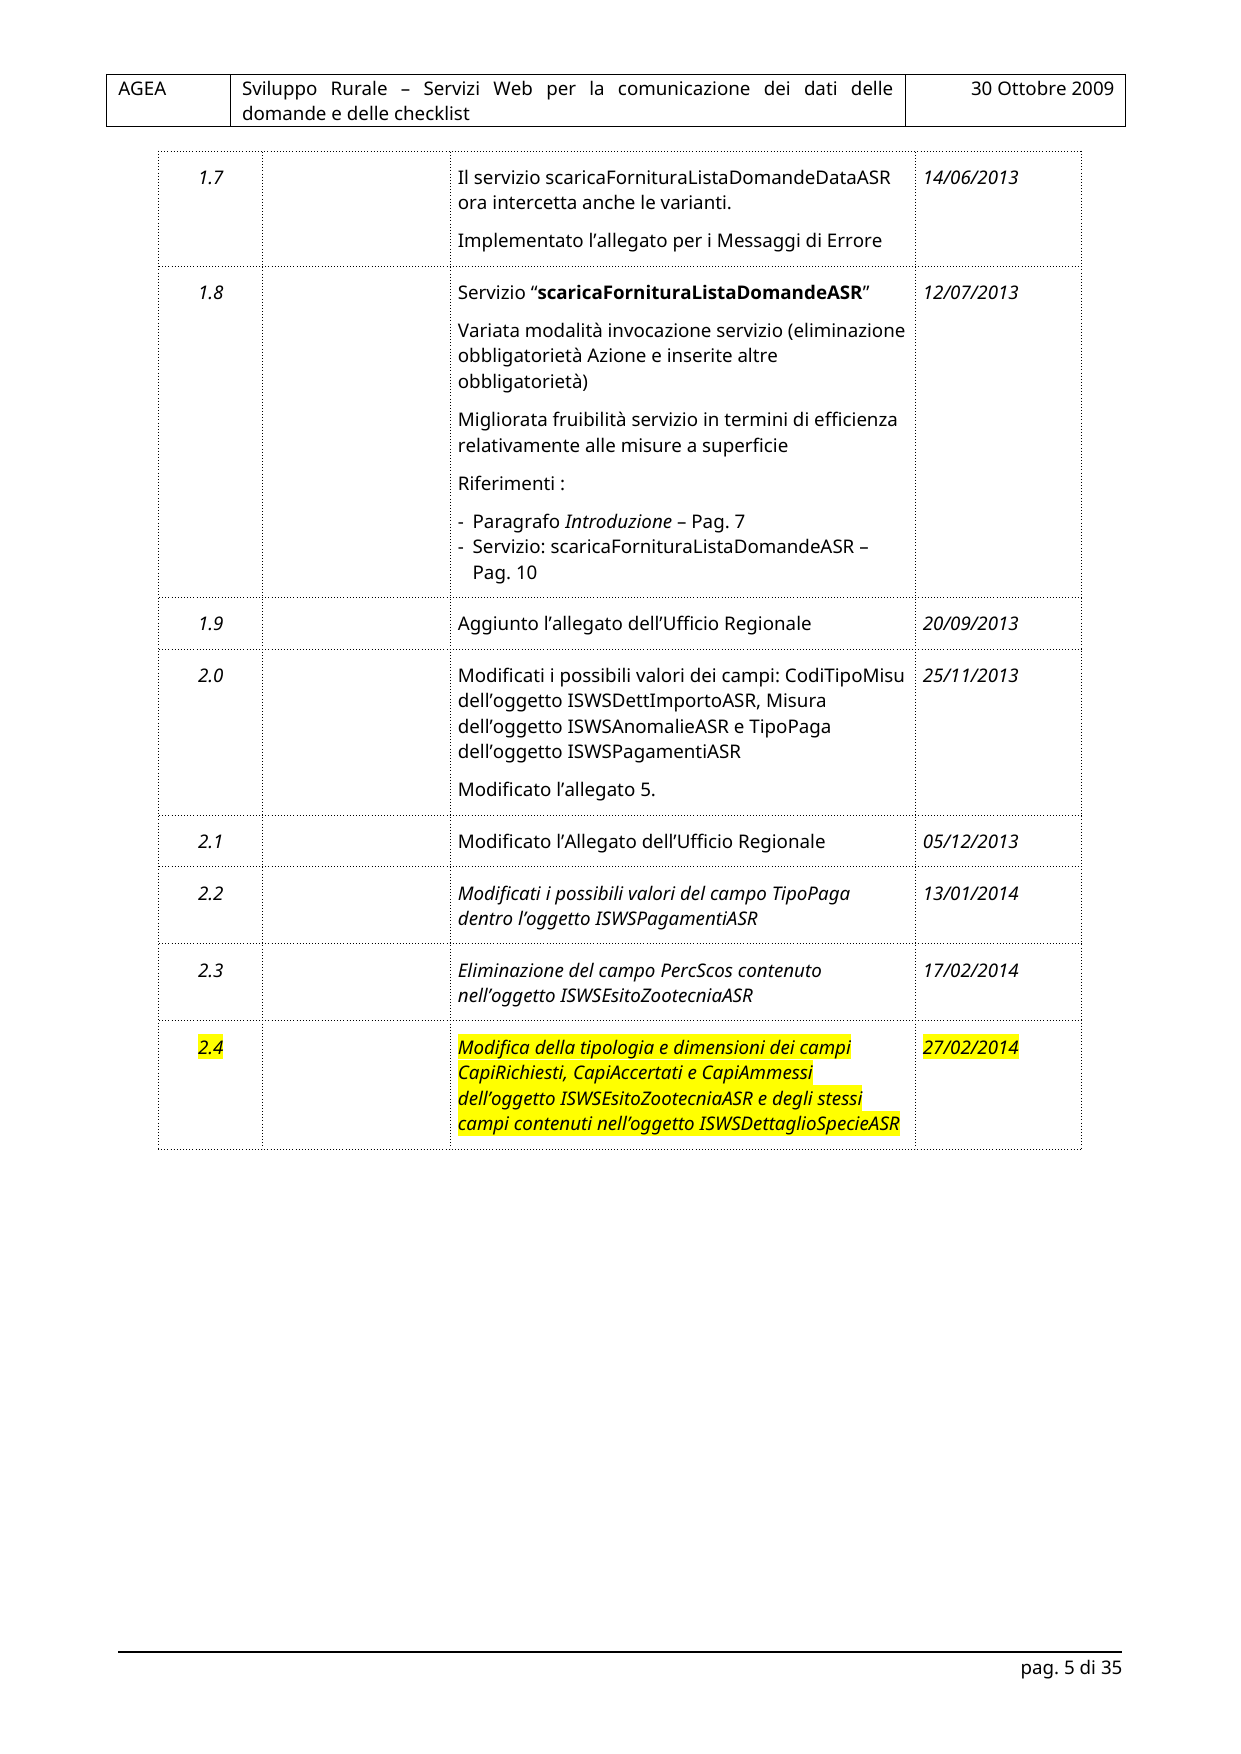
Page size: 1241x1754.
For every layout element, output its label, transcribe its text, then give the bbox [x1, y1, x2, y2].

table_cell [263, 1020, 450, 1148]
table_cell 20/09/2013 [915, 597, 1082, 648]
table_cell 1.8 [159, 266, 263, 597]
table_cell Modificati i possibili valori dei campi: CodiTipoMisu dell’oggetto ISWSDettImportoASR, Misura dell’oggetto ISWSAnomalieASR e TipoPaga dell’oggetto ISWSPagamentiASR Modificato l’allegato 5. [450, 649, 915, 815]
table_cell Il servizio scaricaFornituraListaDomandeDataASR ora intercetta anche le varianti. Implementato l’allegato per i Messaggi di Errore [450, 151, 915, 266]
table_cell Modificato l’Allegato dell’Ufficio Regionale [450, 815, 915, 866]
table_cell 2.2 [159, 866, 263, 943]
table_cell 2.0 [159, 649, 263, 815]
table_cell 2.1 [159, 815, 263, 866]
table_cell 1.9 [159, 597, 263, 648]
table_cell 25/11/2013 [915, 649, 1082, 815]
table_cell [263, 815, 450, 866]
table_cell [263, 649, 450, 815]
table_cell 17/02/2014 [915, 943, 1082, 1020]
table_cell Servizio “scaricaFornituraListaDomandeASR” Variata modalità invocazione servizio (eliminazione obbligatorietà Azione e inserite altre obbligatorietà) Migliorata fruibilità servizio in termini di efficienza relativamente alle misure a superficie Riferimenti : Paragrafo Introduzione – Pag. 7 Servizio: scaricaFornituraListaDomandeASR – Pag. 10 [450, 266, 915, 597]
table_cell [263, 597, 450, 648]
table_cell Aggiunto l’allegato dell’Ufficio Regionale [450, 597, 915, 648]
table_cell 1.7 [159, 151, 263, 266]
table_cell Modifica della tipologia e dimensioni dei campi CapiRichiesti, CapiAccertati e CapiAmmessi dell’oggetto ISWSEsitoZootecniaASR e degli stessi campi contenuti nell’oggetto ISWSDettaglioSpecieASR [450, 1020, 915, 1148]
table_cell 27/02/2014 [915, 1020, 1082, 1148]
table_cell 2.4 [159, 1020, 263, 1148]
table_cell [263, 866, 450, 943]
table_cell 14/06/2013 [915, 151, 1082, 266]
table_cell [263, 943, 450, 1020]
table_cell [263, 151, 450, 266]
table_cell [263, 266, 450, 597]
table_cell 12/07/2013 [915, 266, 1082, 597]
table_cell 13/01/2014 [915, 866, 1082, 943]
table_cell 2.3 [159, 943, 263, 1020]
table_cell 05/12/2013 [915, 815, 1082, 866]
table_cell Modificati i possibili valori del campo TipoPaga dentro l’oggetto ISWSPagamentiASR [450, 866, 915, 943]
table_cell Eliminazione del campo PercScos contenuto nell’oggetto ISWSEsitoZootecniaASR [450, 943, 915, 1020]
